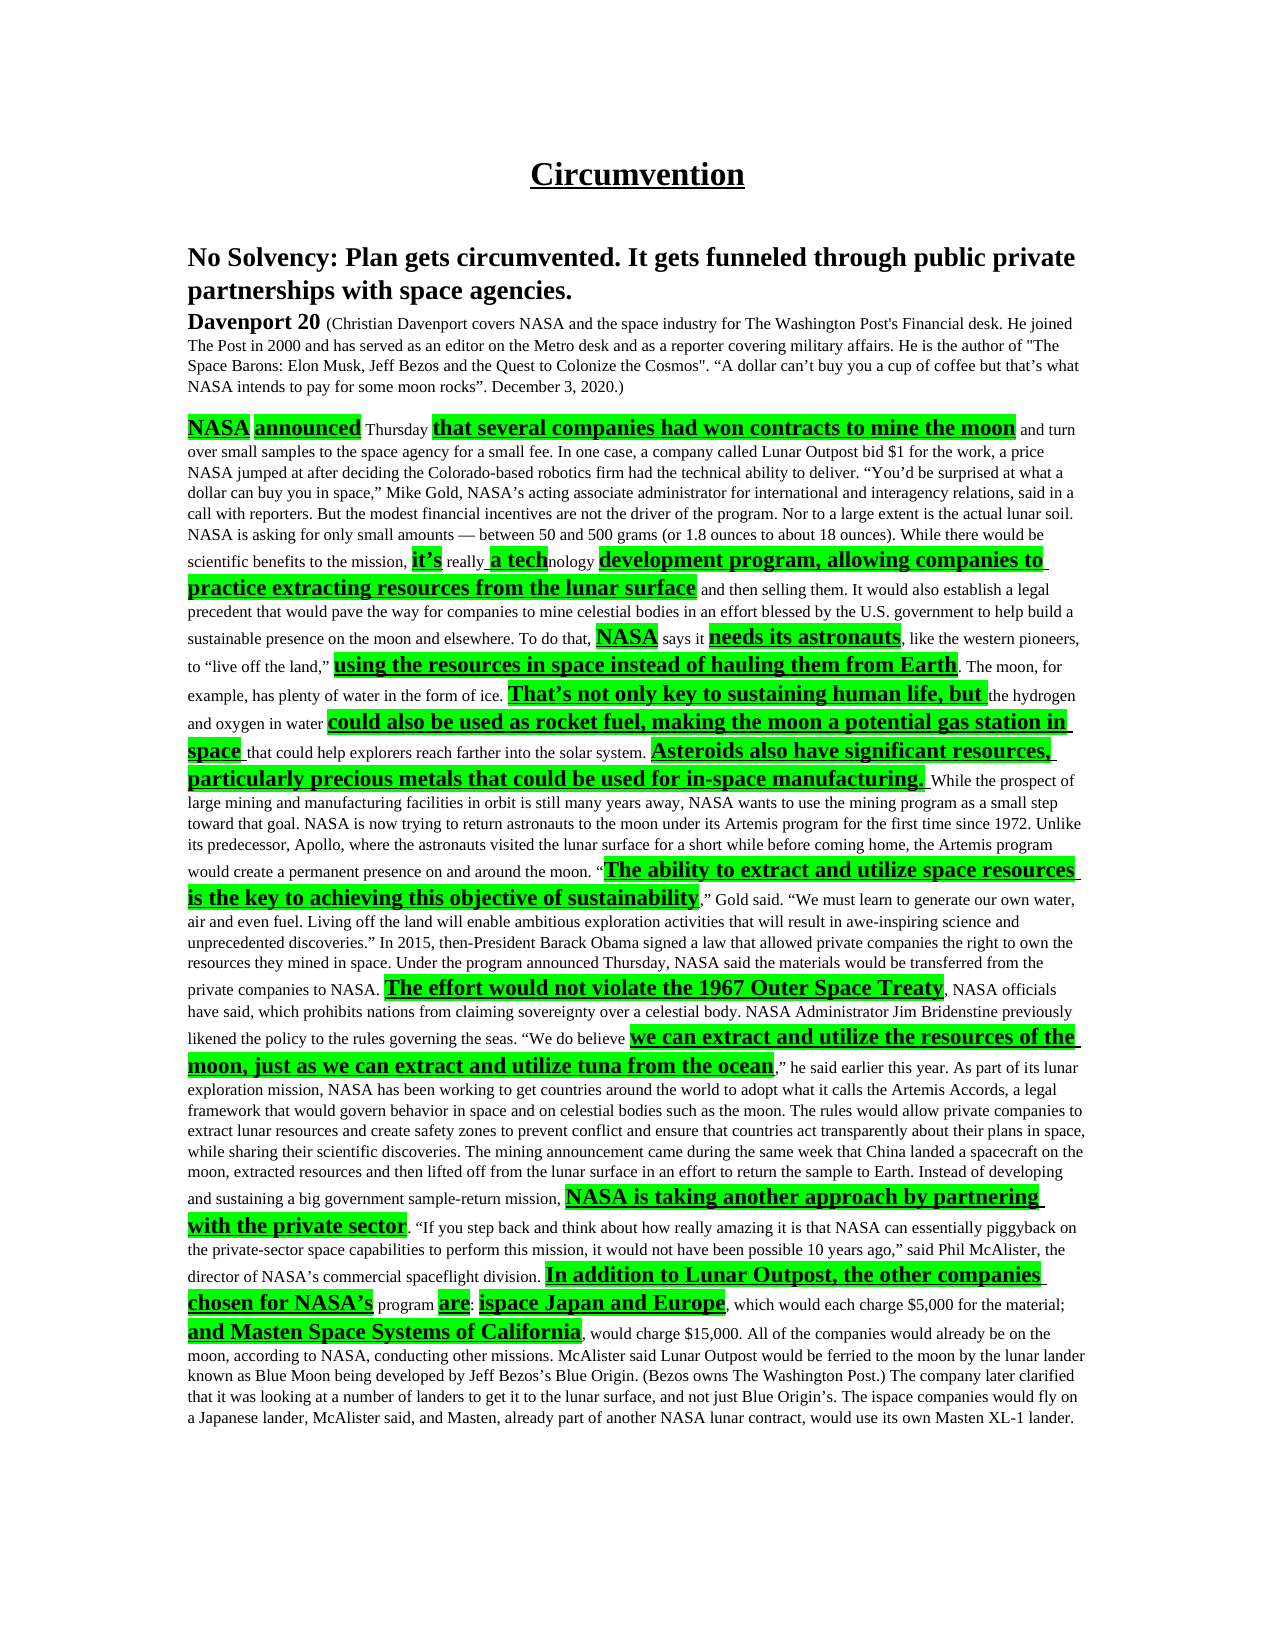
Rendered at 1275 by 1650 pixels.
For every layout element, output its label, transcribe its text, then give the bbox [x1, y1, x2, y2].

subtitle Circumvention [187, 154, 1087, 192]
text Davenport 20 (Christian Davenport covers NASA and the space industry for The Washington Post's Financial desk. He joined The Post in 2000 and has served as an editor on the Metro desk and as a reporter covering military affairs. He is the author of "The Space Barons: Elon Musk, Jeff Bezos and the Quest to Colonize the Cosmos". “A dollar can’t buy you a cup of coffee but that’s what NASA intends to pay for some moon rocks”. December 3, 2020.) [187, 308, 1087, 396]
text NASA announced Thursday that several companies had won contracts to mine the moon and turn over small samples to the space agency for a small fee. In one case, a company called Lunar Outpost bid $1 for the work, a price NASA jumped at after deciding the Colorado-based robotics firm had the technical ability to deliver. “You’d be surprised at what a dollar can buy you in space,” Mike Gold, NASA’s acting associate administrator for international and interagency relations, said in a call with reporters. But the modest financial incentives are not the driver of the program. Nor to a large extent is the actual lunar soil. NASA is asking for only small amounts — between 50 and 500 grams (or 1.8 ounces to about 18 ounces). While there would be scientific benefits to the mission, it’s really a technology development program, allowing companies to practice extracting resources from the lunar surface and then selling them. It would also establish a legal precedent that would pave the way for companies to mine celestial bodies in an effort blessed by the U.S. government to help build a sustainable presence on the moon and elsewhere. To do that, NASA says it needs its astronauts, like the western pioneers, to “live off the land,” using the resources in space instead of hauling them from Earth. The moon, for example, has plenty of water in the form of ice. That’s not only key to sustaining human life, but the hydrogen and oxygen in water could also be used as rocket fuel, making the moon a potential gas station in space that could help explorers reach farther into the solar system. Asteroids also have significant resources, particularly precious metals that could be used for in-space manufacturing. While the prospect of large mining and manufacturing facilities in orbit is still many years away, NASA wants to use the mining program as a small step toward that goal. NASA is now trying to return astronauts to the moon under its Artemis program for the first time since 1972. Unlike its predecessor, Apollo, where the astronauts visited the lunar surface for a short while before coming home, the Artemis program would create a permanent presence on and around the moon. “The ability to extract and utilize space resources is the key to achieving this objective of sustainability,” Gold said. “We must learn to generate our own water, air and even fuel. Living off the land will enable ambitious exploration activities that will result in awe-inspiring science and unprecedented discoveries.” In 2015, then-President Barack Obama signed a law that allowed private companies the right to own the resources they mined in space. Under the program announced Thursday, NASA said the materials would be transferred from the private companies to NASA. The effort would not violate the 1967 Outer Space Treaty, NASA officials have said, which prohibits nations from claiming sovereignty over a celestial body. NASA Administrator Jim Bridenstine previously likened the policy to the rules governing the seas. “We do believe we can extract and utilize the resources of the moon, just as we can extract and utilize tuna from the ocean,” he said earlier this year. As part of its lunar exploration mission, NASA has been working to get countries around the world to adopt what it calls the Artemis Accords, a legal framework that would govern behavior in space and on celestial bodies such as the moon. The rules would allow private companies to extract lunar resources and create safety zones to prevent conflict and ensure that countries act transparently about their plans in space, while sharing their scientific discoveries. The mining announcement came during the same week that China landed a spacecraft on the moon, extracted resources and then lifted off from the lunar surface in an effort to return the sample to Earth. Instead of developing and sustaining a big government sample-return mission, NASA is taking another approach by partnering with the private sector. “If you step back and think about how really amazing it is that NASA can essentially piggyback on the private-sector space capabilities to perform this mission, it would not have been possible 10 years ago,” said Phil McAlister, the director of NASA’s commercial spaceflight division. In addition to Lunar Outpost, the other companies chosen for NASA’s program are: ispace Japan and Europe, which would each charge $5,000 for the material; and Masten Space Systems of California, would charge $15,000. All of the companies would already be on the moon, according to NASA, conducting other missions. McAlister said Lunar Outpost would be ferried to the moon by the lunar lander known as Blue Moon being developed by Jeff Bezos’s Blue Origin. (Bezos owns The Washington Post.) The company later clarified that it was looking at a number of landers to get it to the lunar surface, and not just Blue Origin’s. The ispace companies would fly on a Japanese lander, McAlister said, and Masten, already part of another NASA lunar contract, would use its own Masten XL-1 lander. [187, 414, 1087, 1427]
subtitle No Solvency: Plan gets circumvented. It gets funneled through public private partnerships with space agencies. [187, 241, 1087, 305]
